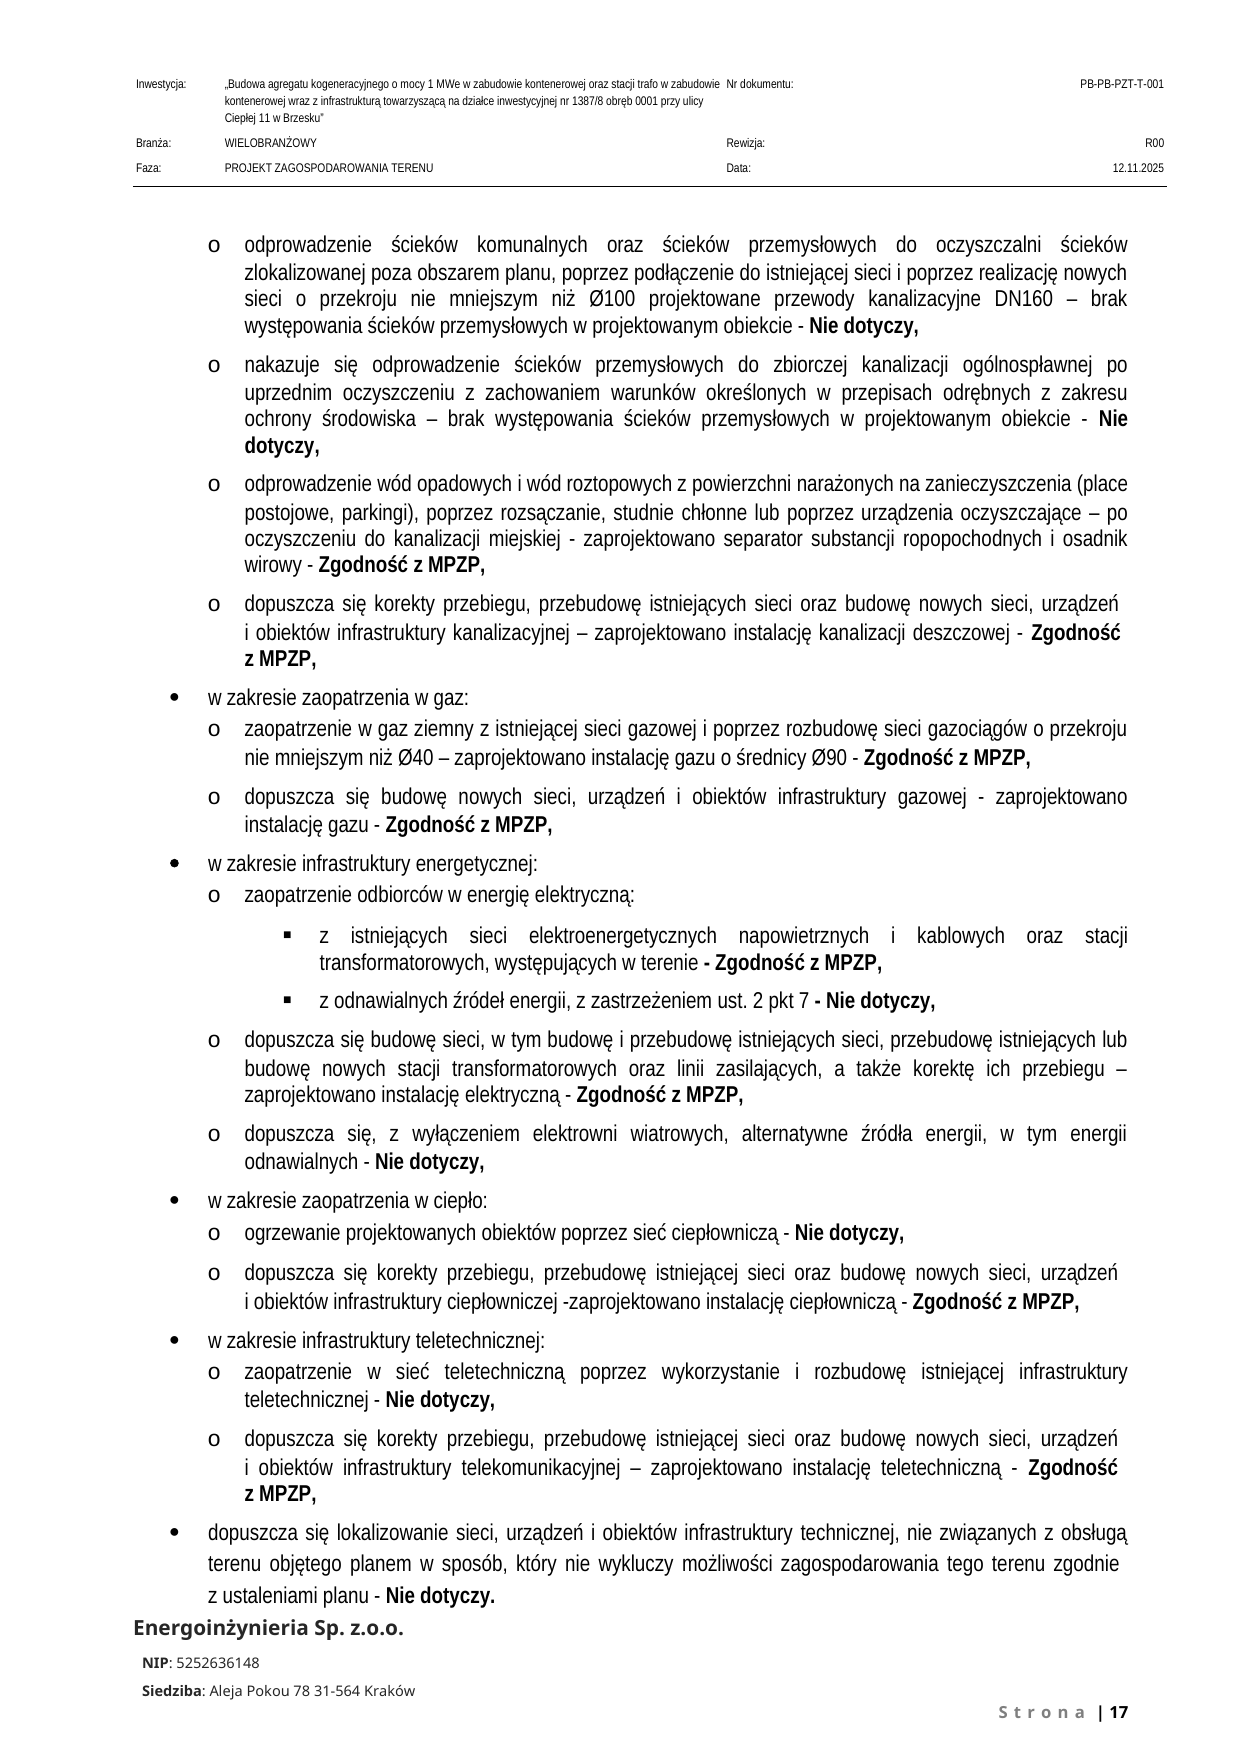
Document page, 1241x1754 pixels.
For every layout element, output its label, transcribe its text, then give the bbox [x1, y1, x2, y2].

list dopuszcza się korekty przebiegu, przebudowę istniejącej sieci oraz budowę nowych sieci, urządzeń i obiektów infrastruktury ciepłowniczej -zaprojektowano instalację ciepłowniczą - Zgodność z MPZP, [207, 1259, 1128, 1314]
list odprowadzenie wód opadowych i wód roztopowych z powierzchni narażonych na zanieczyszczenia (place postojowe, parkingi), poprzez rozsączanie, studnie chłonne lub poprzez urządzenia oczyszczające – po oczyszczeniu do kanalizacji miejskiej - zaprojektowano separator substancji ropopochodnych i osadnik wirowy - Zgodność z MPZP, [207, 470, 1128, 578]
list zaopatrzenie w sieć teletechniczną poprzez wykorzystanie i rozbudowę istniejącej infrastruktury teletechnicznej - Nie dotyczy, [207, 1358, 1128, 1413]
list dopuszcza się korekty przebiegu, przebudowę istniejących sieci oraz budowę nowych sieci, urządzeń i obiektów infrastruktury kanalizacyjnej – zaprojektowano instalację kanalizacji deszczowej - Zgodność z MPZP, [207, 590, 1128, 671]
list dopuszcza się, z wyłączeniem elektrowni wiatrowych, alternatywne źródła energii, w tym energii odnawialnych - Nie dotyczy, [207, 1120, 1128, 1174]
list w zakresie zaopatrzenia w gaz: [170, 684, 1128, 710]
list dopuszcza się budowę nowych sieci, urządzeń i obiektów infrastruktury gazowej - zaprojektowano instalację gazu - Zgodność z MPZP, [207, 783, 1128, 837]
list zaopatrzenie w gaz ziemny z istniejącej sieci gazowej i poprzez rozbudowę sieci gazociągów o przekroju nie mniejszym niż Ø40 – zaprojektowano instalację gazu o średnicy Ø90 - Zgodność z MPZP, [207, 715, 1128, 770]
list z istniejących sieci elektroenergetycznych napowietrznych i kablowych oraz stacji transformatorowych, występujących w terenie - Zgodność z MPZP, [282, 922, 1128, 975]
list zaopatrzenie odbiorców w energię elektryczną: [207, 881, 1128, 910]
list dopuszcza się budowę sieci, w tym budowę i przebudowę istniejących sieci, przebudowę istniejących lub budowę nowych stacji transformatorowych oraz linii zasilających, a także korektę ich przebiegu – zaprojektowano instalację elektryczną - Zgodność z MPZP, [207, 1026, 1128, 1107]
list ogrzewanie projektowanych obiektów poprzez sieć ciepłowniczą - Nie dotyczy, [207, 1218, 1128, 1247]
list w zakresie infrastruktury energetycznej: [170, 850, 1128, 876]
list z odnawialnych źródeł energii, z zastrzeżeniem ust. 2 pkt 7 - Nie dotyczy, [282, 987, 1128, 1014]
list odprowadzenie ścieków komunalnych oraz ścieków przemysłowych do oczyszczalni ścieków zlokalizowanej poza obszarem planu, poprzez podłączenie do istniejącej sieci i poprzez realizację nowych sieci o przekroju nie mniejszym niż Ø100 projektowane przewody kanalizacyjne DN160 – brak występowania ścieków przemysłowych w projektowanym obiekcie - Nie dotyczy, [207, 231, 1128, 338]
list w zakresie zaopatrzenia w ciepło: [170, 1187, 1128, 1213]
list dopuszcza się lokalizowanie sieci, urządzeń i obiektów infrastruktury technicznej, nie związanych z obsługą terenu objętego planem w sposób, który nie wykluczy możliwości zagospodarowania tego terenu zgodnie z ustaleniami planu - Nie dotyczy. [170, 1519, 1128, 1608]
list w zakresie infrastruktury teletechnicznej: [170, 1327, 1128, 1353]
list nakazuje się odprowadzenie ścieków przemysłowych do zbiorczej kanalizacji ogólnospławnej po uprzednim oczyszczeniu z zachowaniem warunków określonych w przepisach odrębnych z zakresu ochrony środowiska – brak występowania ścieków przemysłowych w projektowanym obiekcie - Nie dotyczy, [207, 351, 1128, 458]
list dopuszcza się korekty przebiegu, przebudowę istniejącej sieci oraz budowę nowych sieci, urządzeń i obiektów infrastruktury telekomunikacyjnej – zaprojektowano instalację teletechniczną - Zgodność z MPZP, [207, 1425, 1128, 1506]
